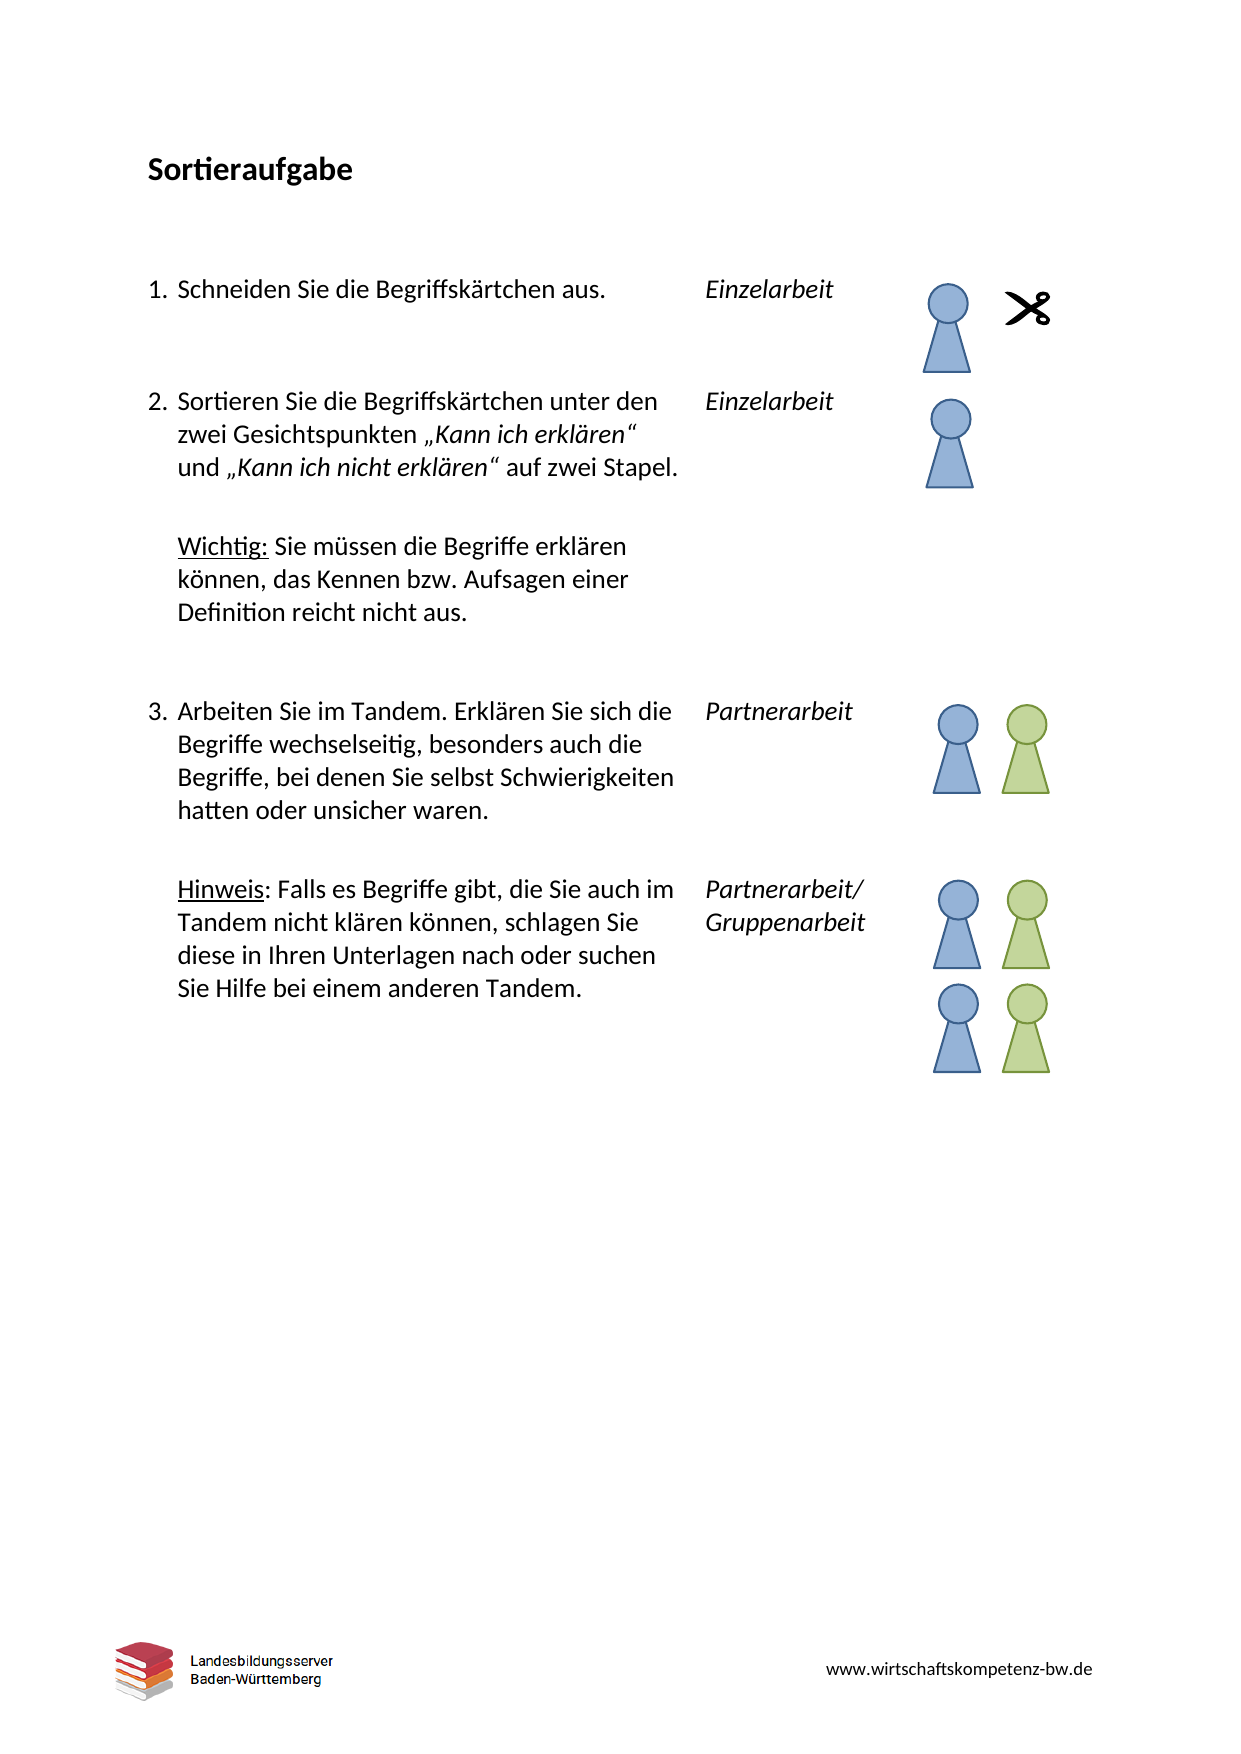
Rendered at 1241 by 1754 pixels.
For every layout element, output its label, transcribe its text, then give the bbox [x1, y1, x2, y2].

picture [105, 1630, 340, 1705]
table_header [905, 273, 1104, 384]
table_cell [905, 384, 1104, 694]
table_cell Arbeiten Sie im Tandem. Erklären Sie sich die Begriffe wechselseitig, besonders auch die Begriffe, bei denen Sie selbst Schwierigkeiten hatten oder unsicher waren. Hinweis: Falls es Begriffe gibt, die Sie auch im Tandem nicht klären können, schlagen Sie diese in Ihren Unterlagen nach oder suchen Sie Hilfe bei einem anderen Tandem. [136, 694, 694, 1104]
table_header Schneiden Sie die Begriffskärtchen aus. [136, 273, 694, 384]
table_cell Partnerarbeit Partnerarbeit/ Gruppenarbeit [694, 694, 904, 1104]
table_cell Sortieren Sie die Begriffskärtchen unter den zwei Gesichtspunkten „Kann ich erklären“ und „Kann ich nicht erklären“ auf zwei Stapel. Wichtig: Sie müssen die Begriffe erklären können, das Kennen bzw. Aufsagen einer Definition reicht nicht aus. [136, 384, 694, 694]
table_header Einzelarbeit [694, 273, 904, 384]
table_cell Einzelarbeit [694, 384, 904, 694]
text Sortieraufgabe [148, 148, 1093, 188]
table_cell [905, 694, 1104, 1104]
